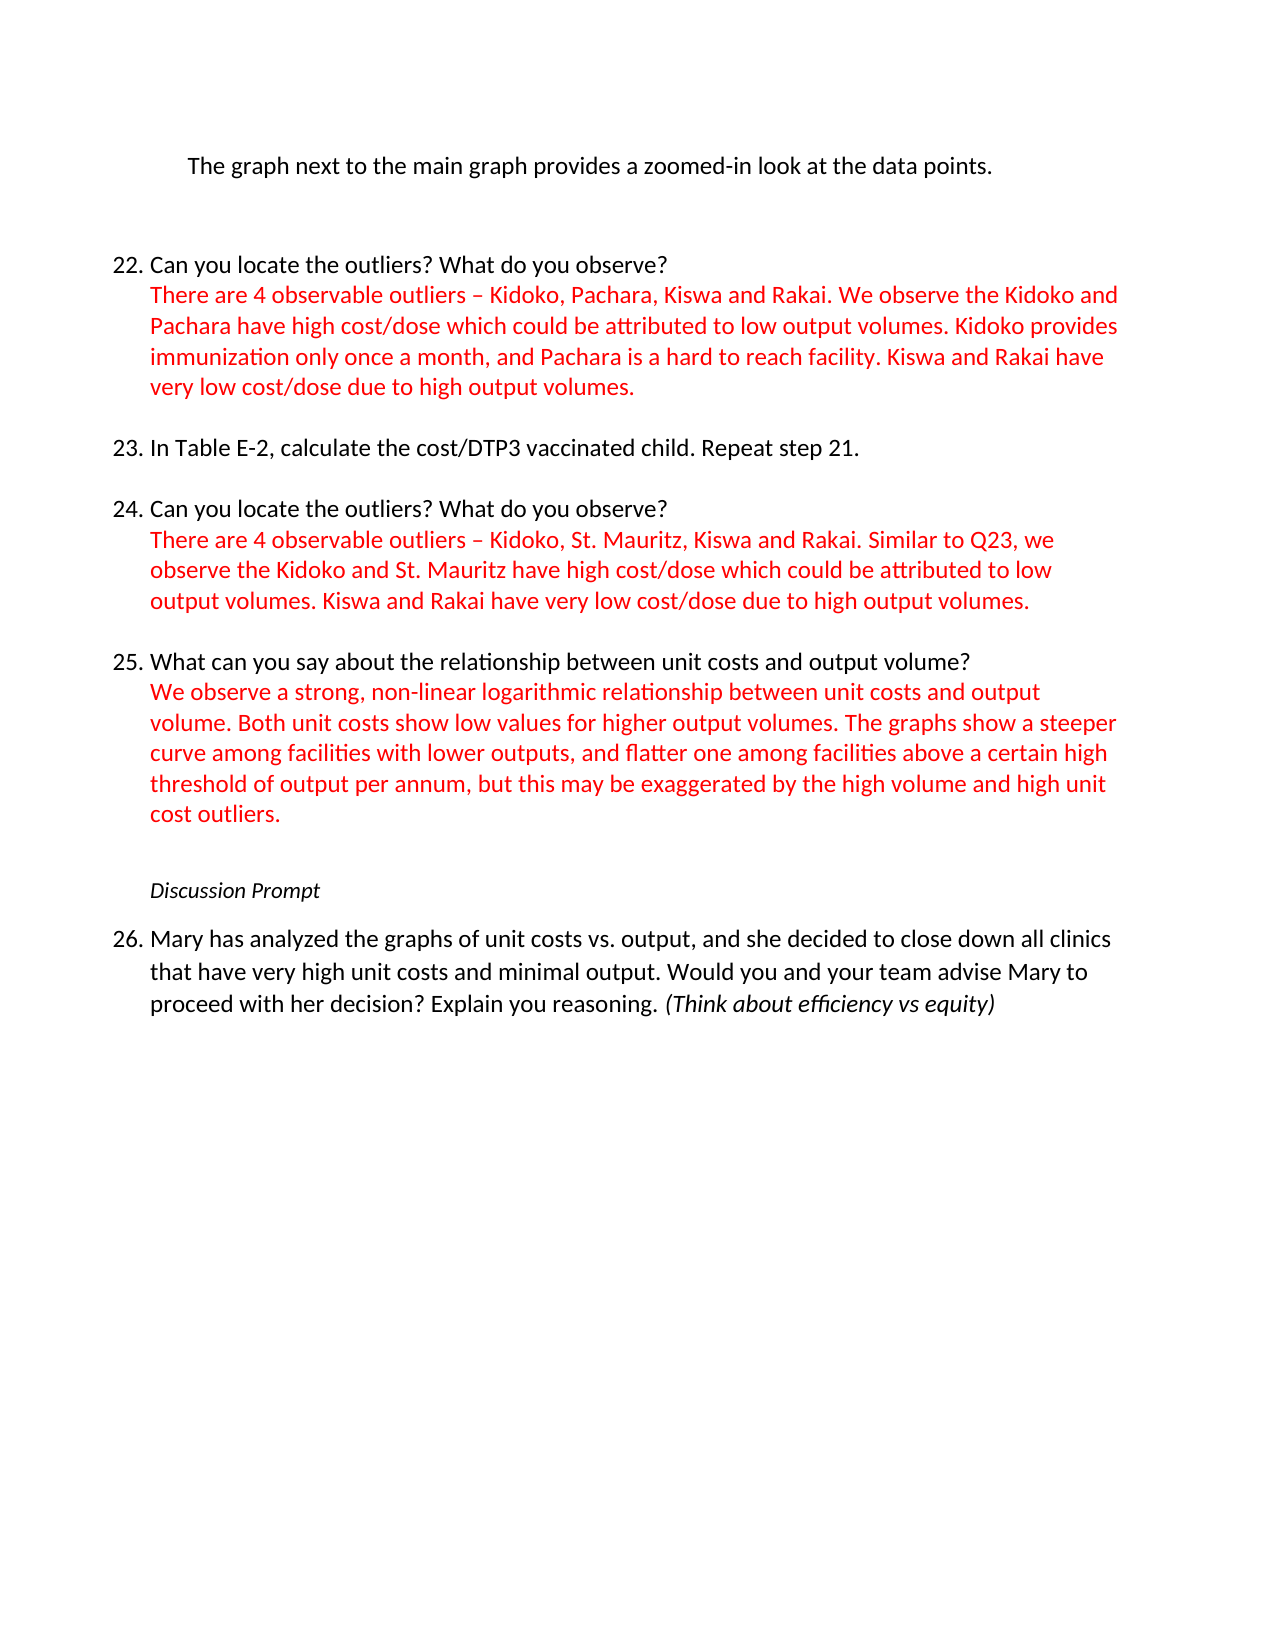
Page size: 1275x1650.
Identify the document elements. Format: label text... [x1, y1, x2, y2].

list In Table E-2, calculate the cost/DTP3 vaccinated child. Repeat step 21. [112, 432, 1125, 463]
text We observe a strong, non-linear logarithmic relationship between unit costs and output volume. Both unit costs show low values for higher output volumes. The graphs show a steeper curve among facilities with lower outputs, and flatter one among facilities above a certain high threshold of output per annum, but this may be exaggerated by the high volume and high unit cost outliers. [150, 676, 1125, 829]
text The graph next to the main graph provides a zoomed-in look at the data points. [187, 150, 1125, 181]
list What can you say about the relationship between unit costs and output volume? [112, 646, 1125, 676]
list Can you locate the outliers? What do you observe? [112, 493, 1125, 524]
text There are 4 observable outliers – Kidoko, St. Mauritz, Kiswa and Rakai. Similar to Q23, we observe the Kidoko and St. Mauritz have high cost/dose which could be attributed to low output volumes. Kiswa and Rakai have very low cost/dose due to high output volumes. [150, 524, 1125, 615]
text There are 4 observable outliers – Kidoko, Pachara, Kiswa and Rakai. We observe the Kidoko and Pachara have high cost/dose which could be attributed to low output volumes. Kidoko provides immunization only once a month, and Pachara is a hard to reach facility. Kiswa and Rakai have very low cost/dose due to high output volumes. [150, 280, 1125, 402]
list Mary has analyzed the graphs of unit costs vs. output, and she decided to close down all clinics that have very high unit costs and minimal output. Would you and your team advise Mary to proceed with her decision? Explain you reasoning. (Think about efficiency vs equity) [112, 923, 1125, 1019]
list Can you locate the outliers? What do you observe? [112, 249, 1125, 280]
text Discussion Prompt [150, 876, 1125, 904]
